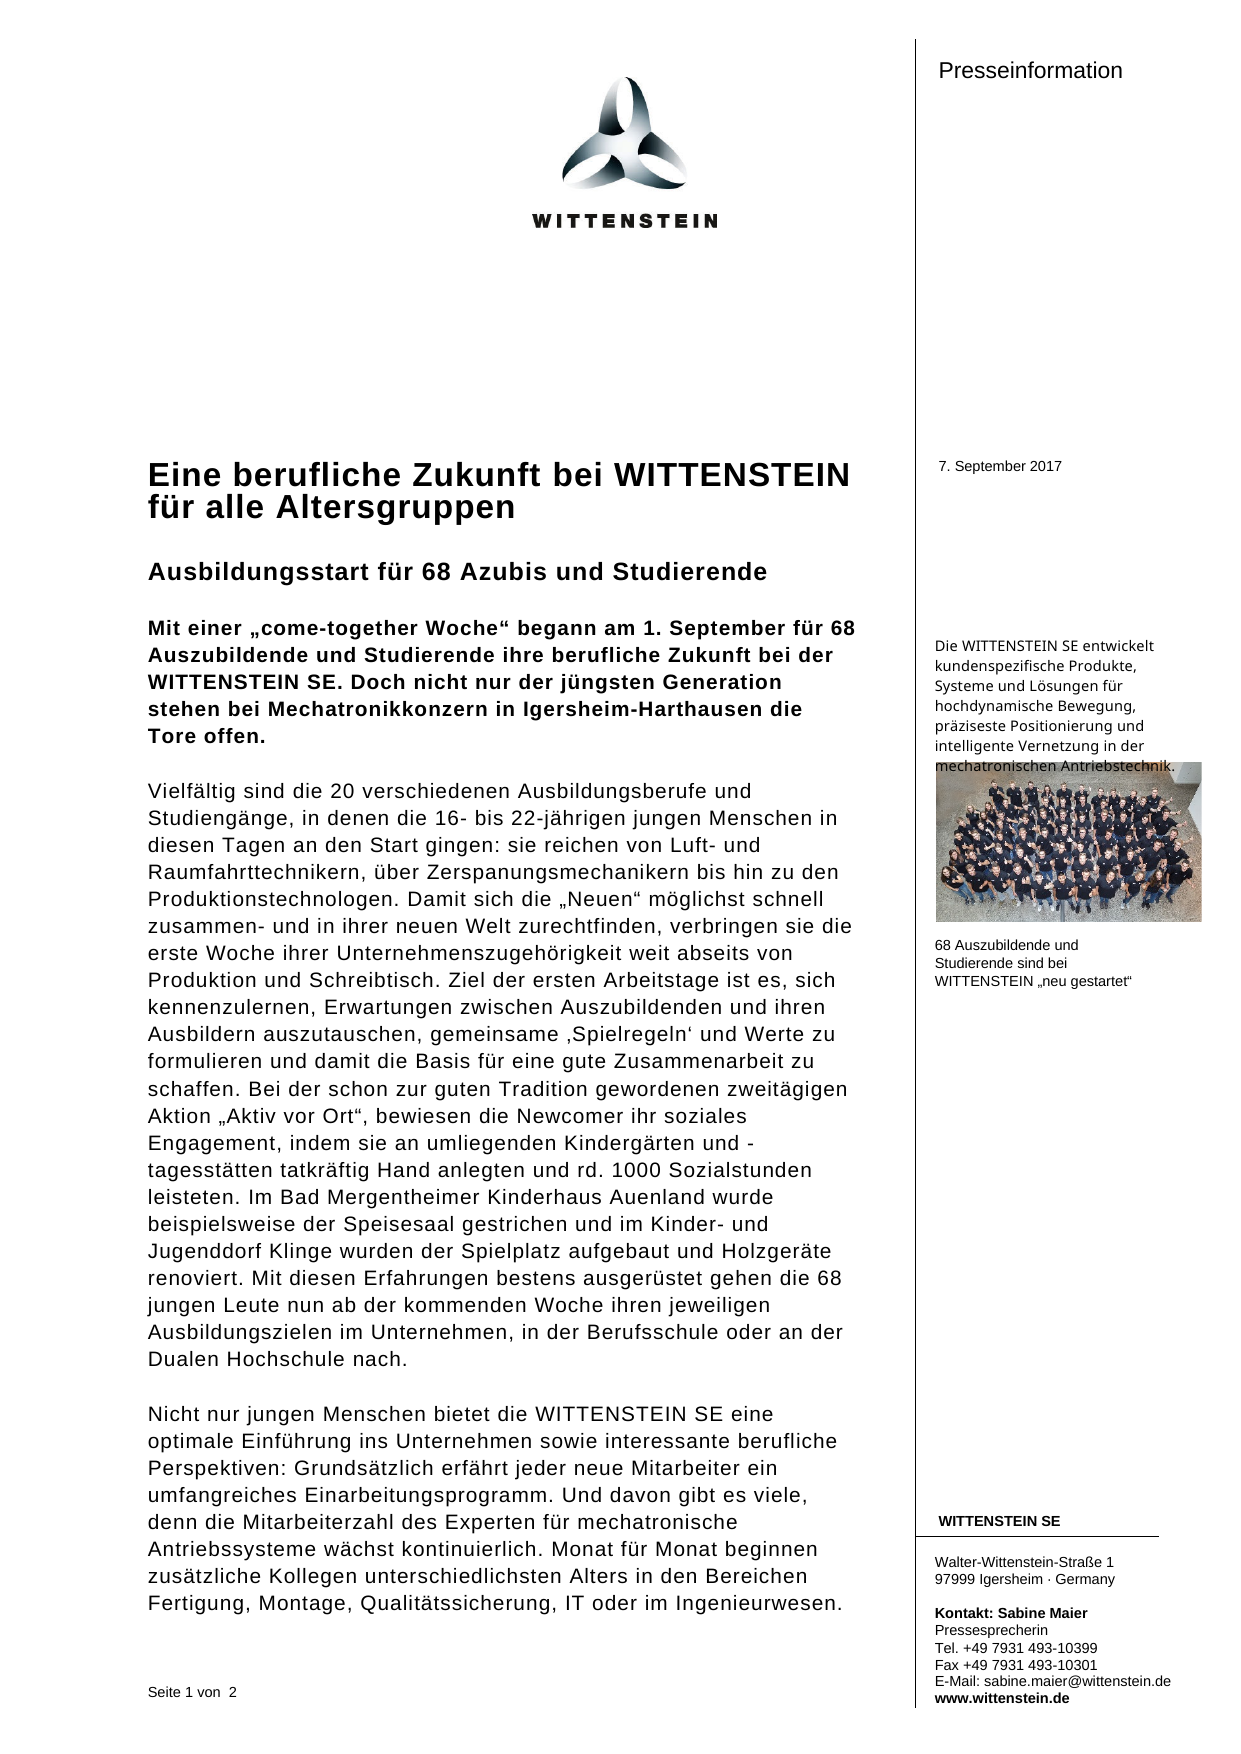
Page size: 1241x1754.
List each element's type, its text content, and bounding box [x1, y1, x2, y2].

picture [936, 762, 1202, 922]
text Nicht nur jungen Menschen bietet die WITTENSTEIN SE eine optimale Einführung ins Unternehmen sowie interessante berufliche Perspektiven: Grundsätzlich erfährt jeder neue Mitarbeiter ein umfangreiches Einarbeitungsprogramm. Und davon gibt es viele, denn die Mitarbeiterzahl des Experten für mechatronische Antriebssysteme wächst kontinuierlich. Monat für Monat beginnen zusätzliche Kollegen unterschiedlichsten Alters in den Bereichen Fertigung, Montage, Qualitätssicherung, IT oder im Ingenieurwesen. [148, 1399, 856, 1616]
text Ausbildungsstart für 68 Azubis und Studierende [148, 556, 856, 587]
text Vielfältig sind die 20 verschiedenen Ausbildungsberufe und Studiengänge, in denen die 16- bis 22-jährigen jungen Menschen in diesen Tagen an den Start gingen: sie reichen von Luft- und Raumfahrttechnikern, über Zerspanungsmechanikern bis hin zu den Produktionstechnologen. Damit sich die „Neuen“ möglichst schnell zusammen- und in ihrer neuen Welt zurechtfinden, verbringen sie die erste Woche ihrer Unternehmenszugehörigkeit weit abseits von Produktion und Schreibtisch. Ziel der ersten Arbeitstage ist es, sich kennenzulernen, Erwartungen zwischen Auszubildenden und ihren Ausbildern auszutauschen, gemeinsame ‚Spielregeln‘ und Werte zu formulieren und damit die Basis für eine gute Zusammenarbeit zu schaffen. Bei der schon zur guten Tradition gewordenen zweitägigen Aktion „Aktiv vor Ort“, bewiesen die Newcomer ihr soziales Engagement, indem sie an umliegenden Kindergärten und -tagesstätten tatkräftig Hand anlegten und rd. 1000 Sozialstunden leisteten. Im Bad Mergentheimer Kinderhaus Auenland wurde beispielsweise der Speisesaal gestrichen und im Kinder- und Jugenddorf Klinge wurden der Spielplatz aufgebaut und Holzgeräte renoviert. Mit diesen Erfahrungen bestens ausgerüstet gehen die 68 jungen Leute nun ab der kommenden Woche ihren jeweiligen Ausbildungszielen im Unternehmen, in der Berufsschule oder an der Dualen Hochschule nach. [148, 776, 856, 1372]
text Mit einer „come-together Woche“ begann am 1. September für 68 Auszubildende und Studierende ihre berufliche Zukunft bei der WITTENSTEIN SE. Doch nicht nur der jüngsten Generation stehen bei Mechatronikkonzern in Igersheim-Harthausen die Tore offen. [148, 614, 856, 749]
text Eine berufliche Zukunft bei WITTENSTEIN für alle Altersgruppen [148, 462, 856, 524]
picture [532, 77, 717, 228]
